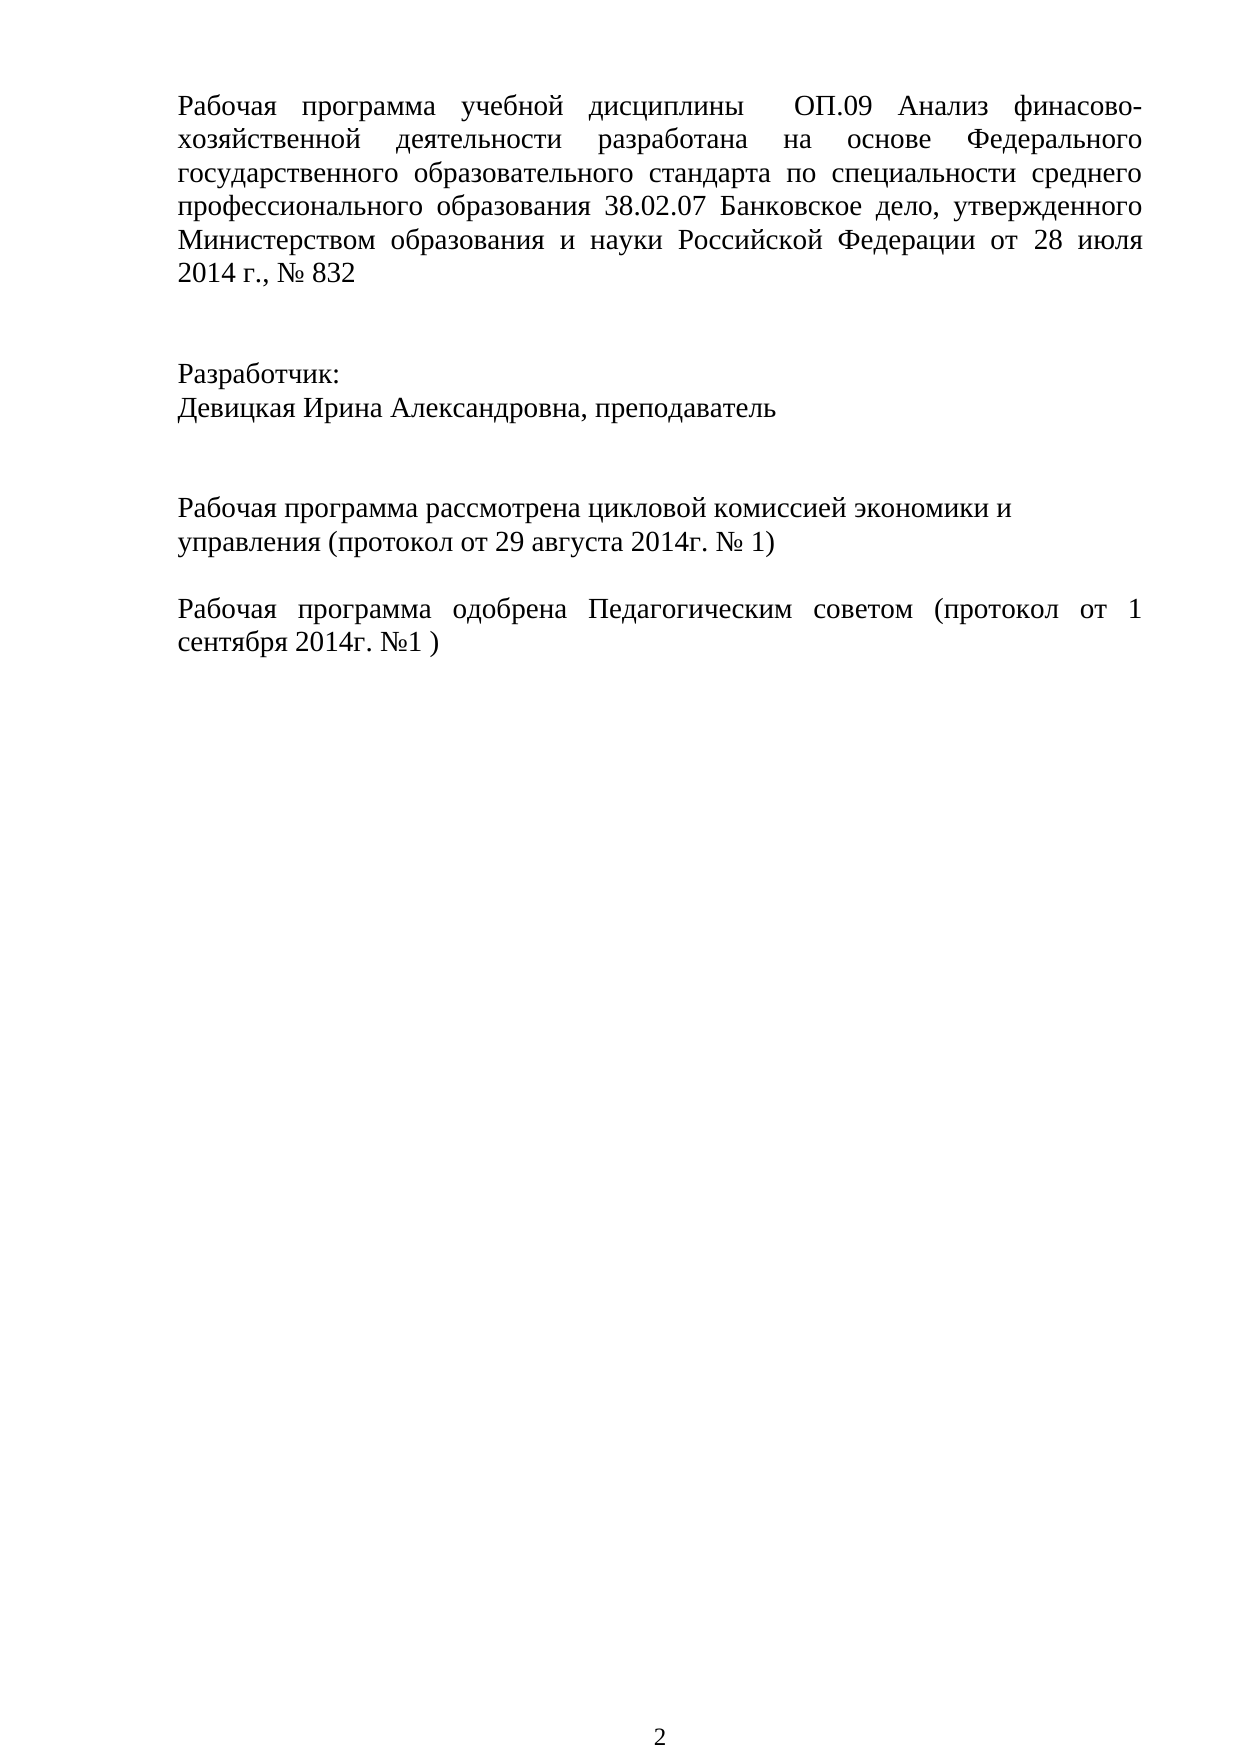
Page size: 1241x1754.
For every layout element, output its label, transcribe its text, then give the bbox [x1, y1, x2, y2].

text Рабочая программа учебной дисциплины ОП.09 Анализ финасово-хозяйственной деятельности разработана на основе Федерального государственного образовательного стандарта по специальности среднего профессионального образования 38.02.07 Банковское дело, утвержденного Министерством образования и науки Российской Федерации от 28 июля 2014 г., № 832 [177, 88, 1143, 289]
text Разработчик: [177, 356, 1143, 390]
text Девицкая Ирина Александровна, преподаватель [177, 390, 1143, 423]
text Рабочая программа рассмотрена цикловой комиссией экономики и управления (протокол от 29 августа 2014г. № 1) [177, 490, 1143, 557]
text Рабочая программа одобрена Педагогическим советом (протокол от 1 сентября 2014г. №1 ) [177, 591, 1143, 658]
